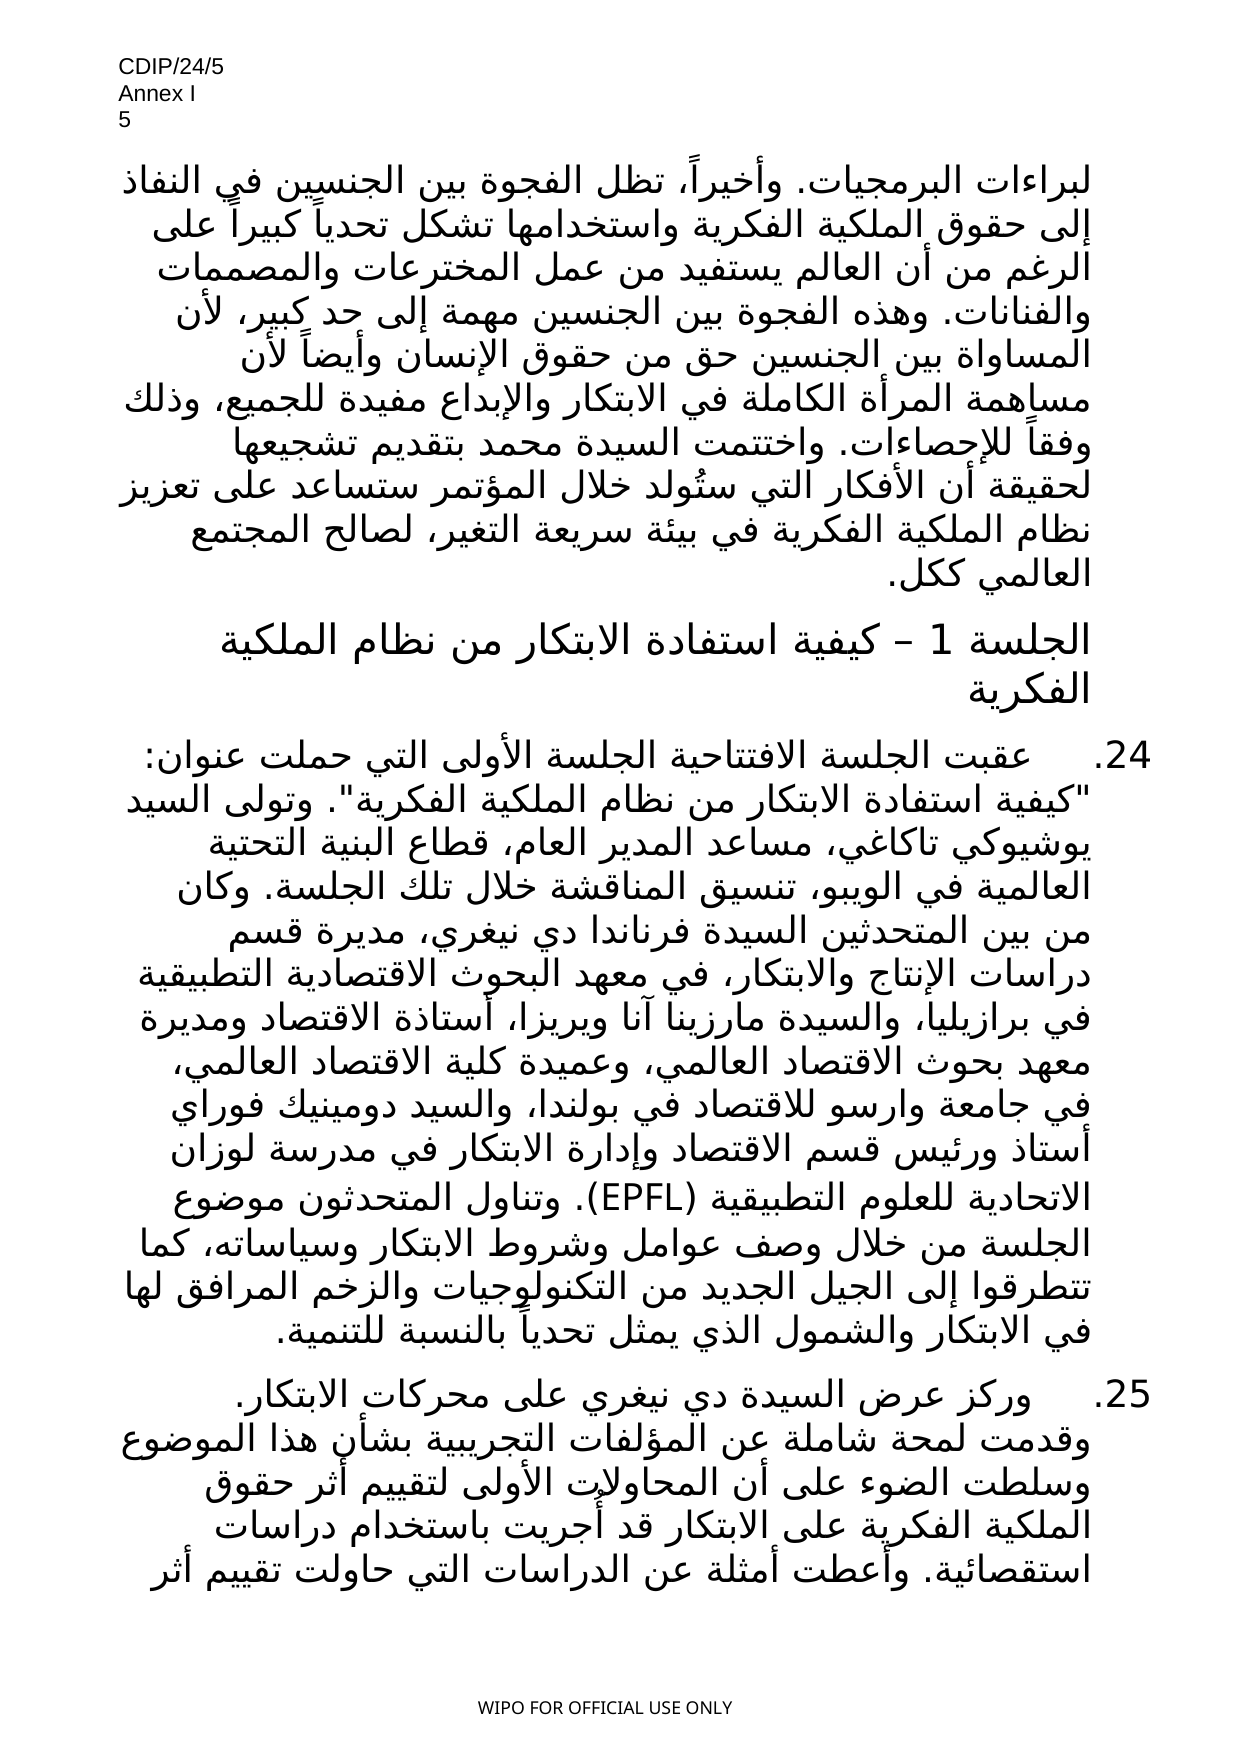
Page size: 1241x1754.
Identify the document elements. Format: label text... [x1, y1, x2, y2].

list عقبت الجلسة الافتتاحية الجلسة الأولى التي حملت عنوان: "كيفية استفادة الابتكار من نظام الملكية الفكرية". وتولى السيد يوشيوكي تاكاغي، مساعد المدير العام، قطاع البنية التحتية العالمية في الويبو، تنسيق المناقشة خلال تلك الجلسة. وكان من بين المتحدثين السيدة فرناندا دي نيغري، مديرة قسم دراسات الإنتاج والابتكار، في معهد البحوث الاقتصادية التطبيقية في برازيليا، والسيدة مارزينا آنا ويريزا، أستاذة الاقتصاد ومديرة معهد بحوث الاقتصاد العالمي، وعميدة كلية الاقتصاد العالمي، في جامعة وارسو للاقتصاد في بولندا، والسيد دومينيك فوراي أستاذ ورئيس قسم الاقتصاد وإدارة الابتكار في مدرسة لوزان الاتحادية للعلوم التطبيقية (EPFL). وتناول المتحدثون موضوع الجلسة من خلال وصف عوامل وشروط الابتكار وسياساته، كما تتطرقوا إلى الجيل الجديد من التكنولوجيات والزخم المرافق لها في الابتكار والشمول الذي يمثل تحدياً بالنسبة للتنمية. [118, 734, 1092, 1352]
text الجلسة 1 – كيفية استفادة الابتكار من نظام الملكية الفكرية [118, 616, 1092, 713]
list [118, 1373, 1092, 1591]
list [118, 158, 1092, 595]
